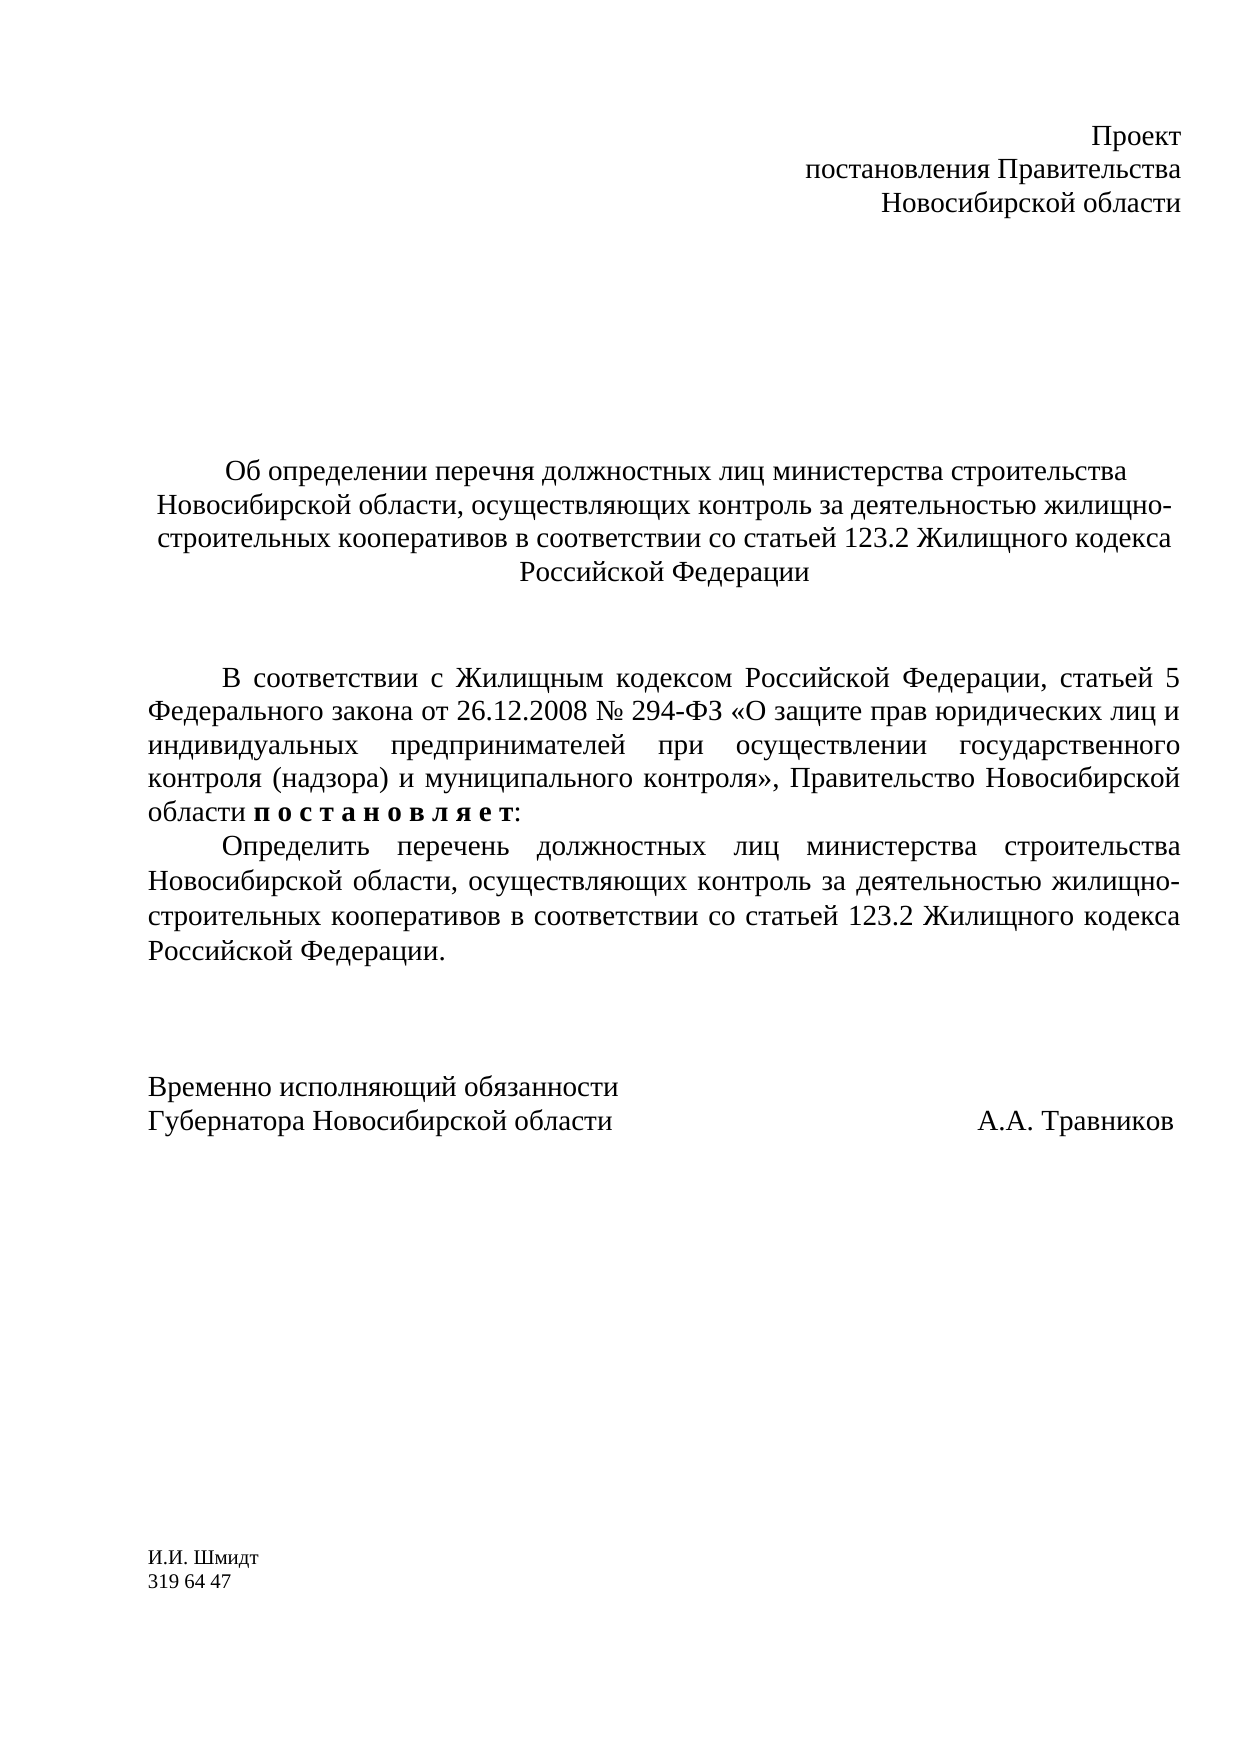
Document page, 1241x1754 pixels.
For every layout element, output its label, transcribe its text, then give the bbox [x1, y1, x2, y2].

text Определить перечень должностных лиц министерства строительства Новосибирской области, осуществляющих контроль за деятельностью жилищно-строительных кооперативов в соответствии со статьей 123.2 Жилищного кодекса Российской Федерации. [148, 828, 1181, 967]
text Проект [148, 118, 1181, 152]
text постановления Правительства [148, 152, 1181, 185]
text Временно исполняющий обязанности [148, 1069, 1181, 1103]
text 319 64 47 [148, 1569, 1181, 1593]
text Об определении перечня должностных лиц министерства строительства Новосибирской области, осуществляющих контроль за деятельностью жилищно-строительных кооперативов в соответствии со статьей 123.2 Жилищного кодекса Российской Федерации [148, 453, 1181, 588]
text И.И. Шмидт [148, 1545, 1181, 1569]
text Новосибирской области [148, 185, 1181, 219]
text Губернатора Новосибирской области А.А. Травников [148, 1103, 1181, 1136]
text В соответствии с Жилищным кодексом Российской Федерации, статьей 5 Федерального закона от 26.12.2008 № 294-ФЗ «О защите прав юридических лиц и индивидуальных предпринимателей при осуществлении государственного контроля (надзора) и муниципального контроля», Правительство Новосибирской области п о с т а н о в л я е т: [148, 660, 1181, 828]
